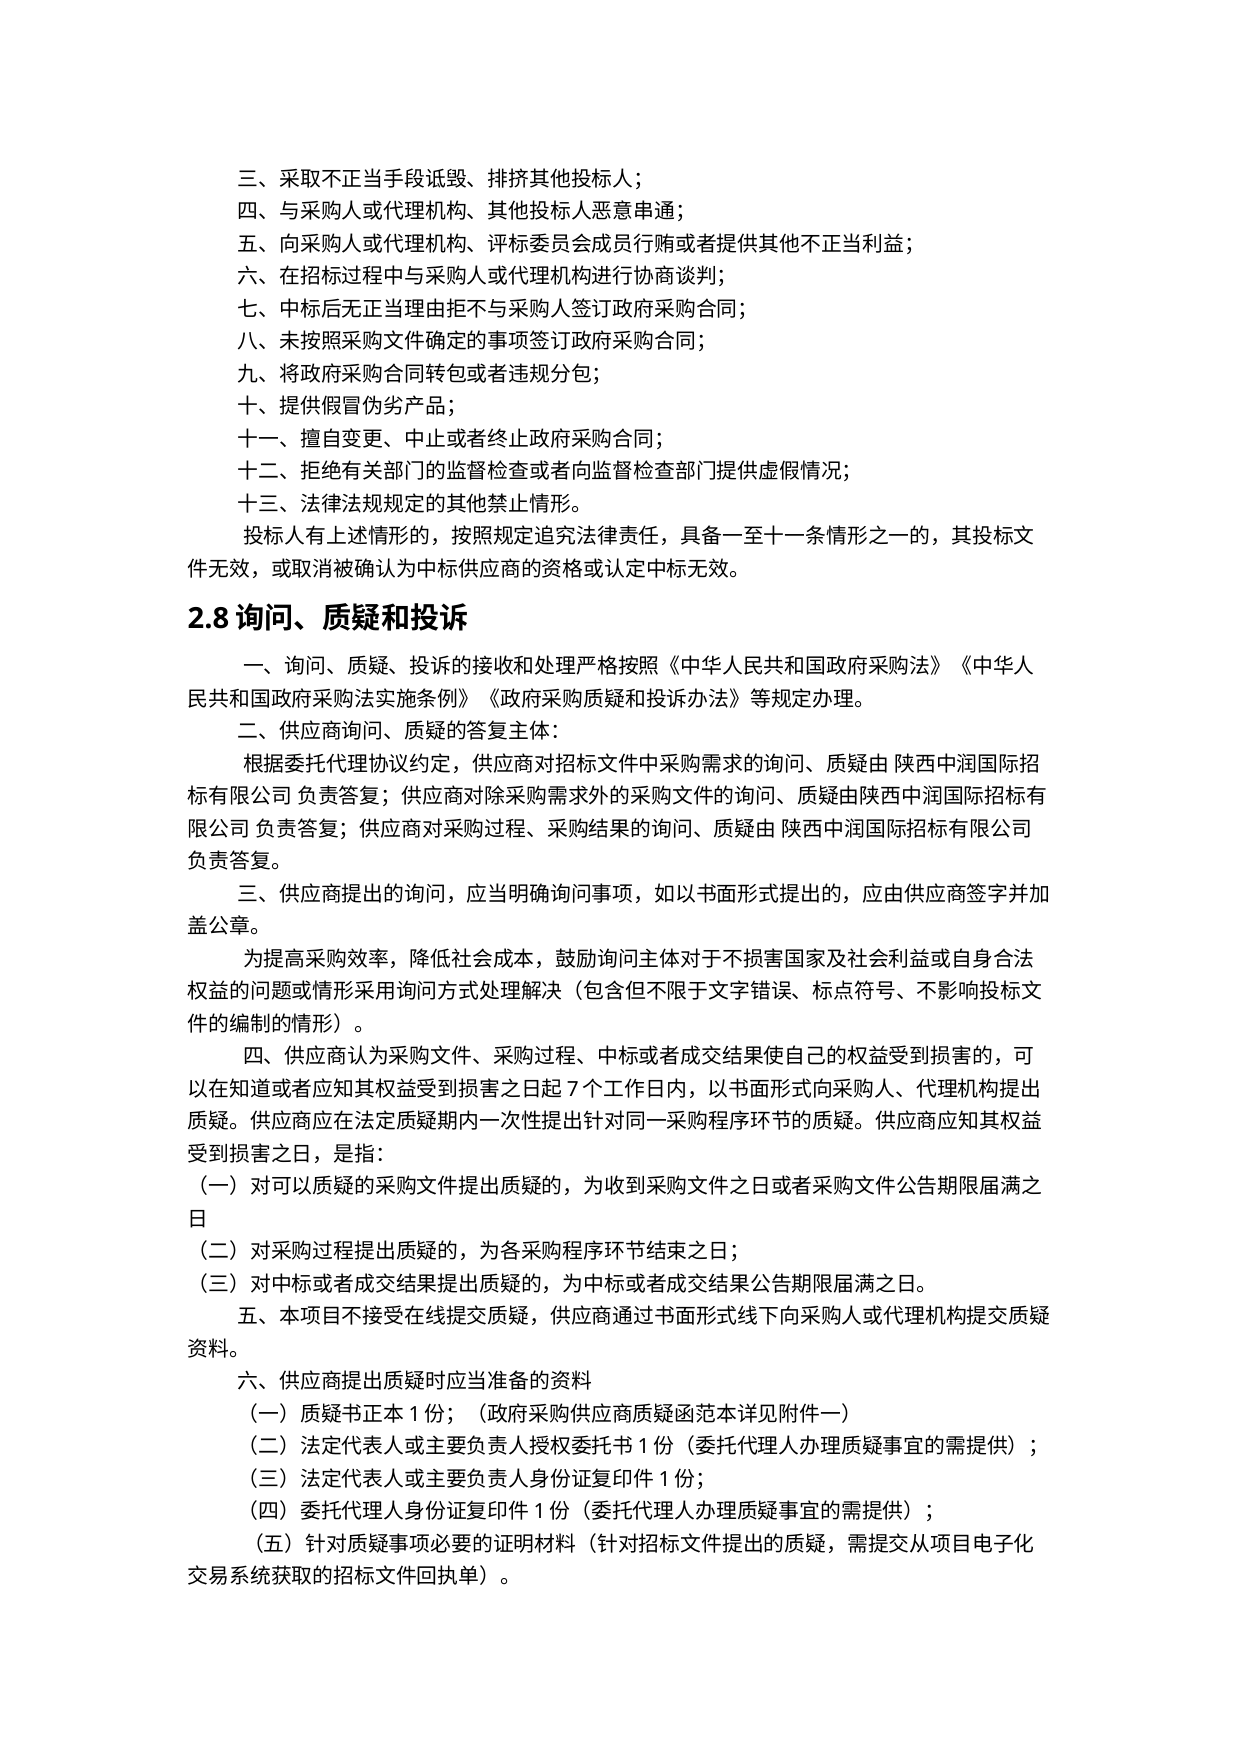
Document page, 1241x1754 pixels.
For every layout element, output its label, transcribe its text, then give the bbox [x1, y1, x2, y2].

text （二）对采购过程提出质疑的，为各采购程序环节结束之日； [187, 1234, 1053, 1267]
text （五）针对质疑事项必要的证明材料（针对招标文件提出的质疑，需提交从项目电子化交易系统获取的招标文件回执单）。 [187, 1527, 1053, 1592]
text 十三、法律法规规定的其他禁止情形。 [187, 487, 1053, 519]
text 四、供应商认为采购文件、采购过程、中标或者成交结果使自己的权益受到损害的，可以在知道或者应知其权益受到损害之日起7个工作日内，以书面形式向采购人、代理机构提出质疑。供应商应在法定质疑期内一次性提出针对同一采购程序环节的质疑。供应商应知其权益受到损害之日，是指： [187, 1039, 1053, 1169]
text 六、供应商提出质疑时应当准备的资料 [187, 1364, 1053, 1397]
text （三）对中标或者成交结果提出质疑的，为中标或者成交结果公告期限届满之日。 [187, 1267, 1053, 1299]
text （三）法定代表人或主要负责人身份证复印件1份； [187, 1462, 1053, 1494]
text 十一、擅自变更、中止或者终止政府采购合同； [187, 422, 1053, 454]
text 五、本项目不接受在线提交质疑，供应商通过书面形式线下向采购人或代理机构提交质疑资料。 [187, 1299, 1053, 1364]
text 九、将政府采购合同转包或者违规分包； [187, 357, 1053, 389]
text 三、供应商提出的询问，应当明确询问事项，如以书面形式提出的，应由供应商签字并加盖公章。 [187, 877, 1053, 942]
text 投标人有上述情形的，按照规定追究法律责任，具备一至十一条情形之一的，其投标文件无效，或取消被确认为中标供应商的资格或认定中标无效。 [187, 519, 1053, 584]
text 五、向采购人或代理机构、评标委员会成员行贿或者提供其他不正当利益； [187, 227, 1053, 259]
text 根据委托代理协议约定，供应商对招标文件中采购需求的询问、质疑由 陕西中润国际招标有限公司 负责答复；供应商对除采购需求外的采购文件的询问、质疑由陕西中润国际招标有限公司 负责答复；供应商对采购过程、采购结果的询问、质疑由 陕西中润国际招标有限公司 负责答复。 [187, 747, 1053, 877]
text 二、供应商询问、质疑的答复主体： [187, 714, 1053, 747]
text （一）对可以质疑的采购文件提出质疑的，为收到采购文件之日或者采购文件公告期限届满之日 [187, 1169, 1053, 1234]
text 2.8询问、质疑和投诉 [187, 584, 1053, 649]
text （二）法定代表人或主要负责人授权委托书1份（委托代理人办理质疑事宜的需提供）； [187, 1429, 1053, 1462]
text 十二、拒绝有关部门的监督检查或者向监督检查部门提供虚假情况； [187, 454, 1053, 487]
text （四）委托代理人身份证复印件1份（委托代理人办理质疑事宜的需提供）； [187, 1494, 1053, 1527]
text （一）质疑书正本1份；（政府采购供应商质疑函范本详见附件一） [187, 1397, 1053, 1429]
text 六、在招标过程中与采购人或代理机构进行协商谈判； [187, 259, 1053, 292]
text 四、与采购人或代理机构、其他投标人恶意串通； [187, 194, 1053, 227]
text 为提高采购效率，降低社会成本，鼓励询问主体对于不损害国家及社会利益或自身合法权益的问题或情形采用询问方式处理解决（包含但不限于文字错误、标点符号、不影响投标文件的编制的情形）。 [187, 942, 1053, 1039]
text 十、提供假冒伪劣产品； [187, 389, 1053, 422]
text 一、询问、质疑、投诉的接收和处理严格按照《中华人民共和国政府采购法》《中华人民共和国政府采购法实施条例》《政府采购质疑和投诉办法》等规定办理。 [187, 649, 1053, 714]
text 七、中标后无正当理由拒不与采购人签订政府采购合同； [187, 292, 1053, 324]
text 三、采取不正当手段诋毁、排挤其他投标人； [187, 162, 1053, 194]
text 八、未按照采购文件确定的事项签订政府采购合同； [187, 324, 1053, 357]
